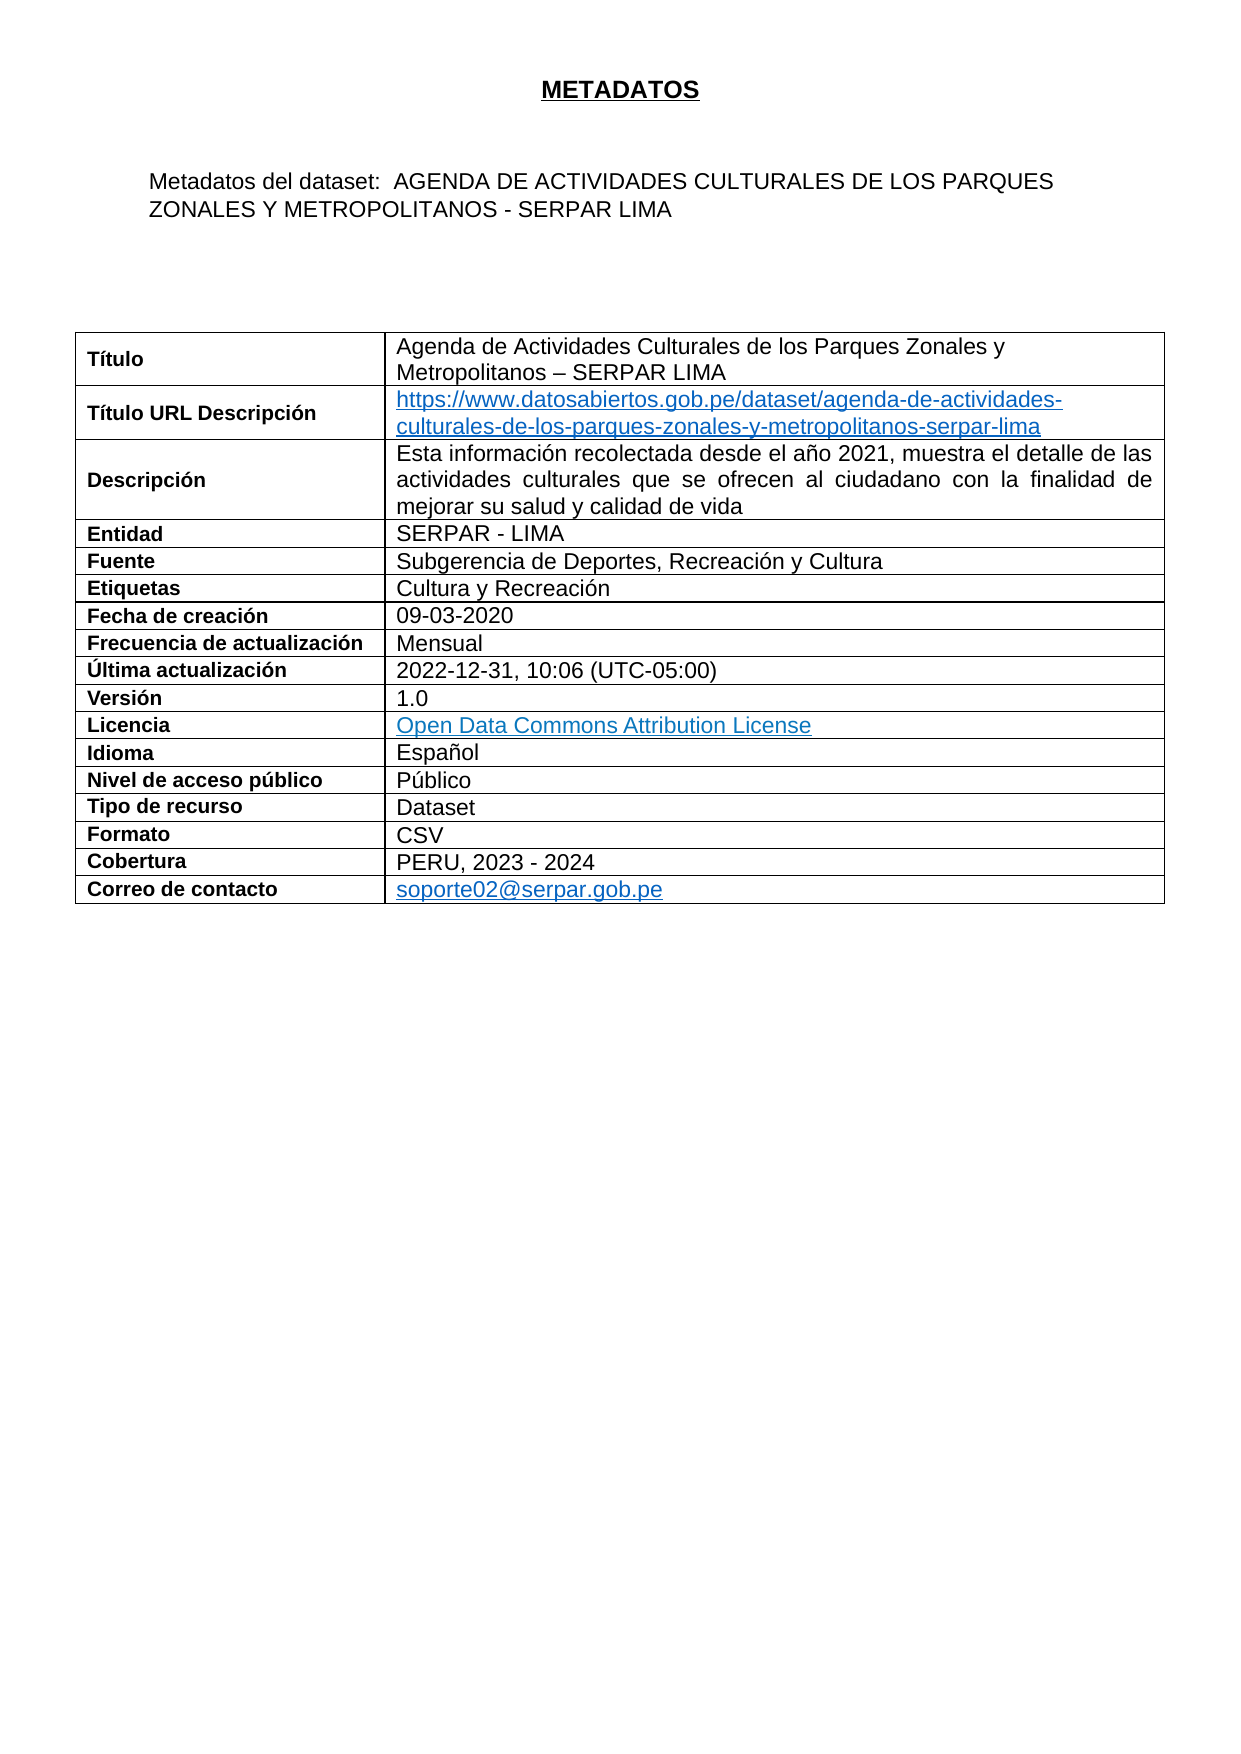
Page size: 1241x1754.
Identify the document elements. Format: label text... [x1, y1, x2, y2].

table_cell Licencia [76, 712, 384, 738]
table_cell Formato [76, 822, 384, 848]
table_cell Público [386, 767, 1164, 793]
table_cell Fuente [76, 548, 384, 574]
table_cell SERPAR - LIMA [386, 520, 1164, 547]
table_cell Open Data Commons Attribution License [386, 712, 1164, 738]
table_cell PERU, 2023 - 2024 [386, 849, 1164, 875]
table_header Título [76, 333, 384, 385]
text Metadatos del dataset: AGENDA DE ACTIVIDADES CULTURALES DE LOS PARQUES ZONALES Y METROPOLITANOS - SERPAR LIMA [149, 168, 1165, 223]
table_cell 2022-12-31, 10:06 (UTC-05:00) [386, 657, 1164, 683]
table_cell Español [386, 739, 1164, 766]
table_cell Cultura y Recreación [386, 575, 1164, 601]
table_cell Idioma [76, 739, 384, 766]
table_cell soporte02@serpar.gob.pe [386, 876, 1164, 903]
table_cell https://www.datosabiertos.gob.pe/dataset/agenda-de-actividades-culturales-de-los-parques-zonales-y-metropolitanos-serpar-lima [386, 386, 1164, 439]
table_cell Mensual [386, 630, 1164, 656]
table_cell Fecha de creación [76, 603, 384, 629]
table_cell Versión [76, 685, 384, 711]
table_cell Esta información recolectada desde el año 2021, muestra el detalle de las actividades culturales que se ofrecen al ciudadano con la finalidad de mejorar su salud y calidad de vida [386, 440, 1164, 519]
table_cell Nivel de acceso público [76, 767, 384, 793]
table_cell Dataset [386, 794, 1164, 821]
table_cell Descripción [76, 440, 384, 519]
table_cell Etiquetas [76, 575, 384, 601]
table_cell Subgerencia de Deportes, Recreación y Cultura [386, 548, 1164, 574]
table_cell Correo de contacto [76, 876, 384, 903]
table_cell Cobertura [76, 849, 384, 875]
table_cell CSV [386, 822, 1164, 848]
text METADATOS [75, 75, 1165, 104]
table_cell 1.0 [386, 685, 1164, 711]
table_cell Título URL Descripción [76, 386, 384, 439]
table_cell Entidad [76, 520, 384, 547]
table_header Agenda de Actividades Culturales de los Parques Zonales y Metropolitanos – SERPAR LIMA [386, 333, 1164, 385]
table_cell Última actualización [76, 657, 384, 683]
table_cell Tipo de recurso [76, 794, 384, 821]
table_cell Frecuencia de actualización [76, 630, 384, 656]
table_cell 09-03-2020 [386, 603, 1164, 629]
